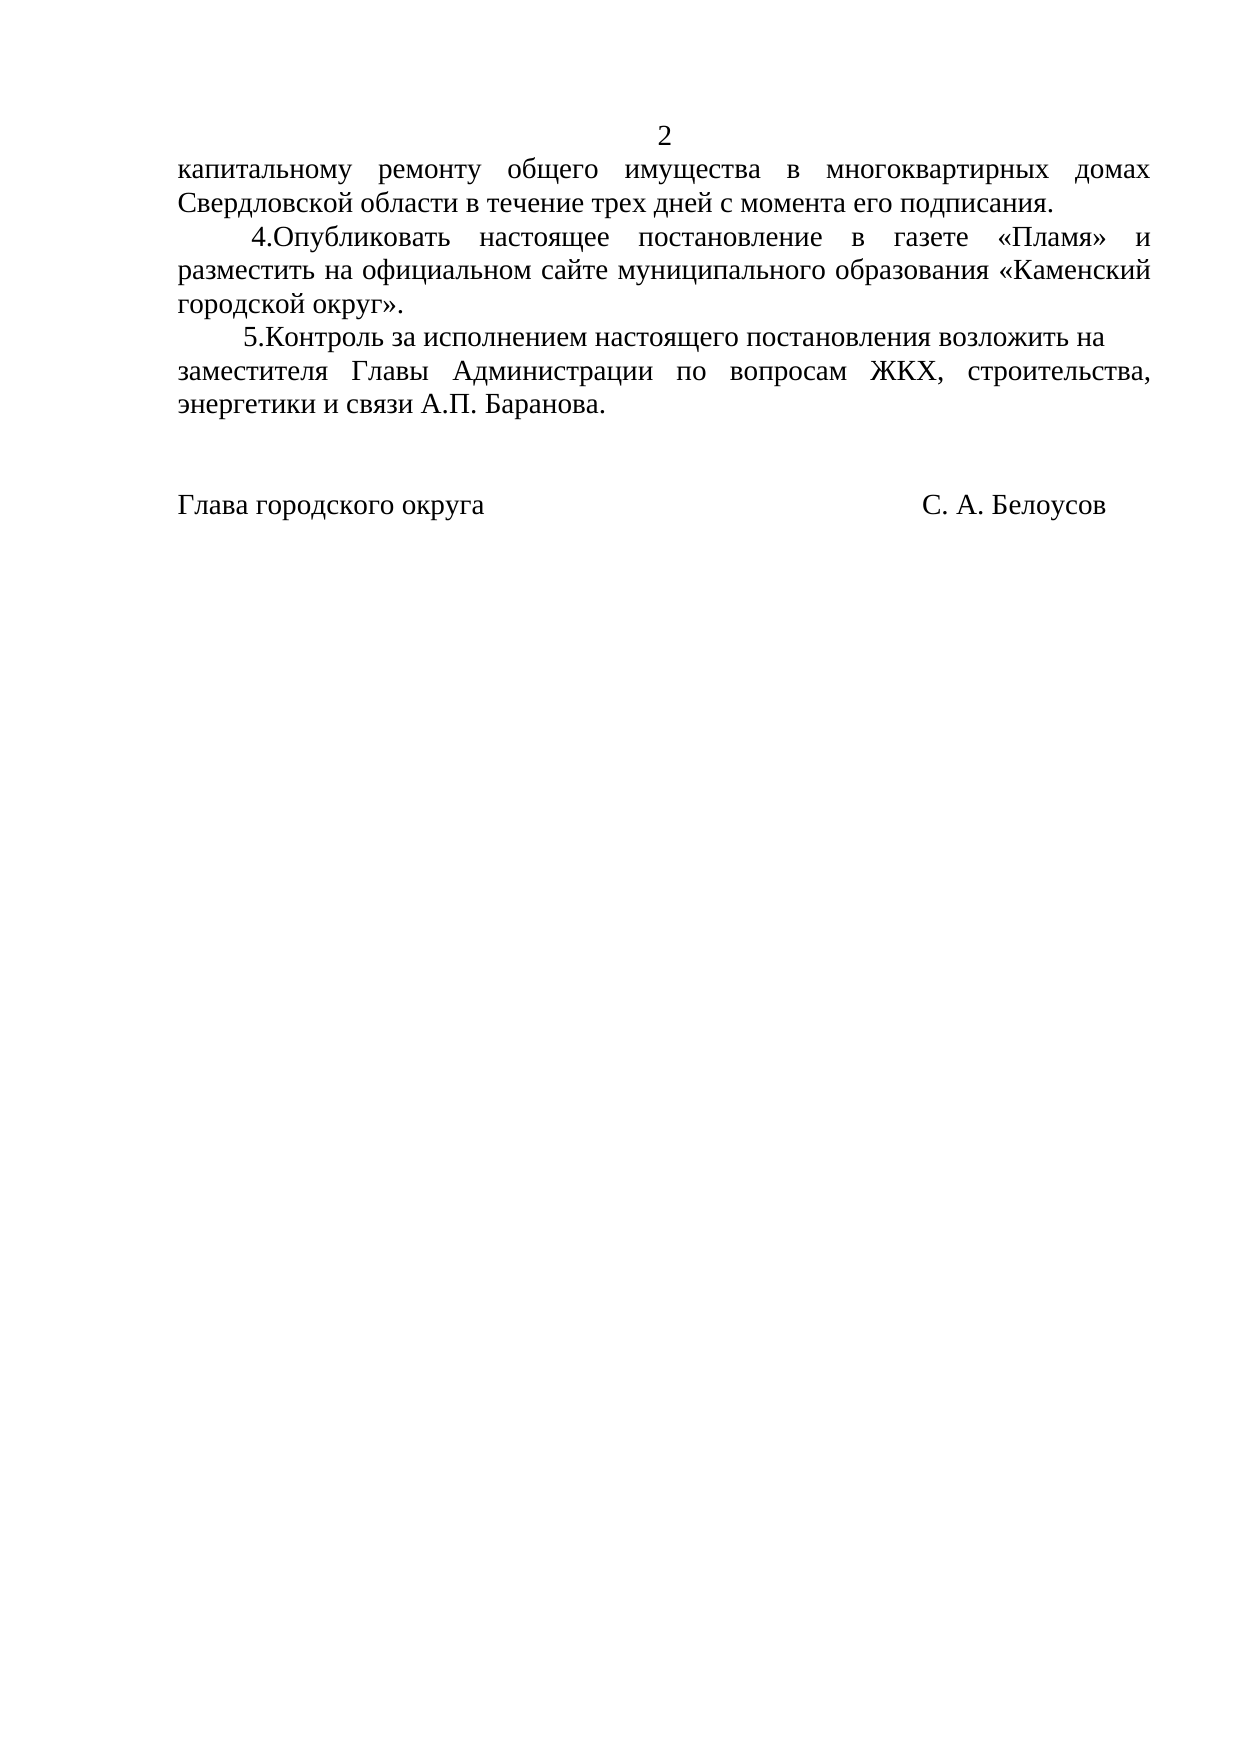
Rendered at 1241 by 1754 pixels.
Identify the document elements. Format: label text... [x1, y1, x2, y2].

text 4.Опубликовать настоящее постановление в газете «Пламя» и разместить на официальном сайте муниципального образования «Каменский городской округ». [177, 219, 1152, 319]
text Глава городского округа С. А. Белоусов [177, 487, 1152, 521]
text капитальному ремонту общего имущества в многоквартирных домах Свердловской области в течение трех дней с момента его подписания. [177, 152, 1152, 219]
text 2 [177, 118, 1152, 152]
text заместителя Главы Администрации по вопросам ЖКХ, строительства, энергетики и связи А.П. Баранова. [177, 353, 1152, 420]
text 5.Контроль за исполнением настоящего постановления возложить на [177, 319, 1152, 353]
